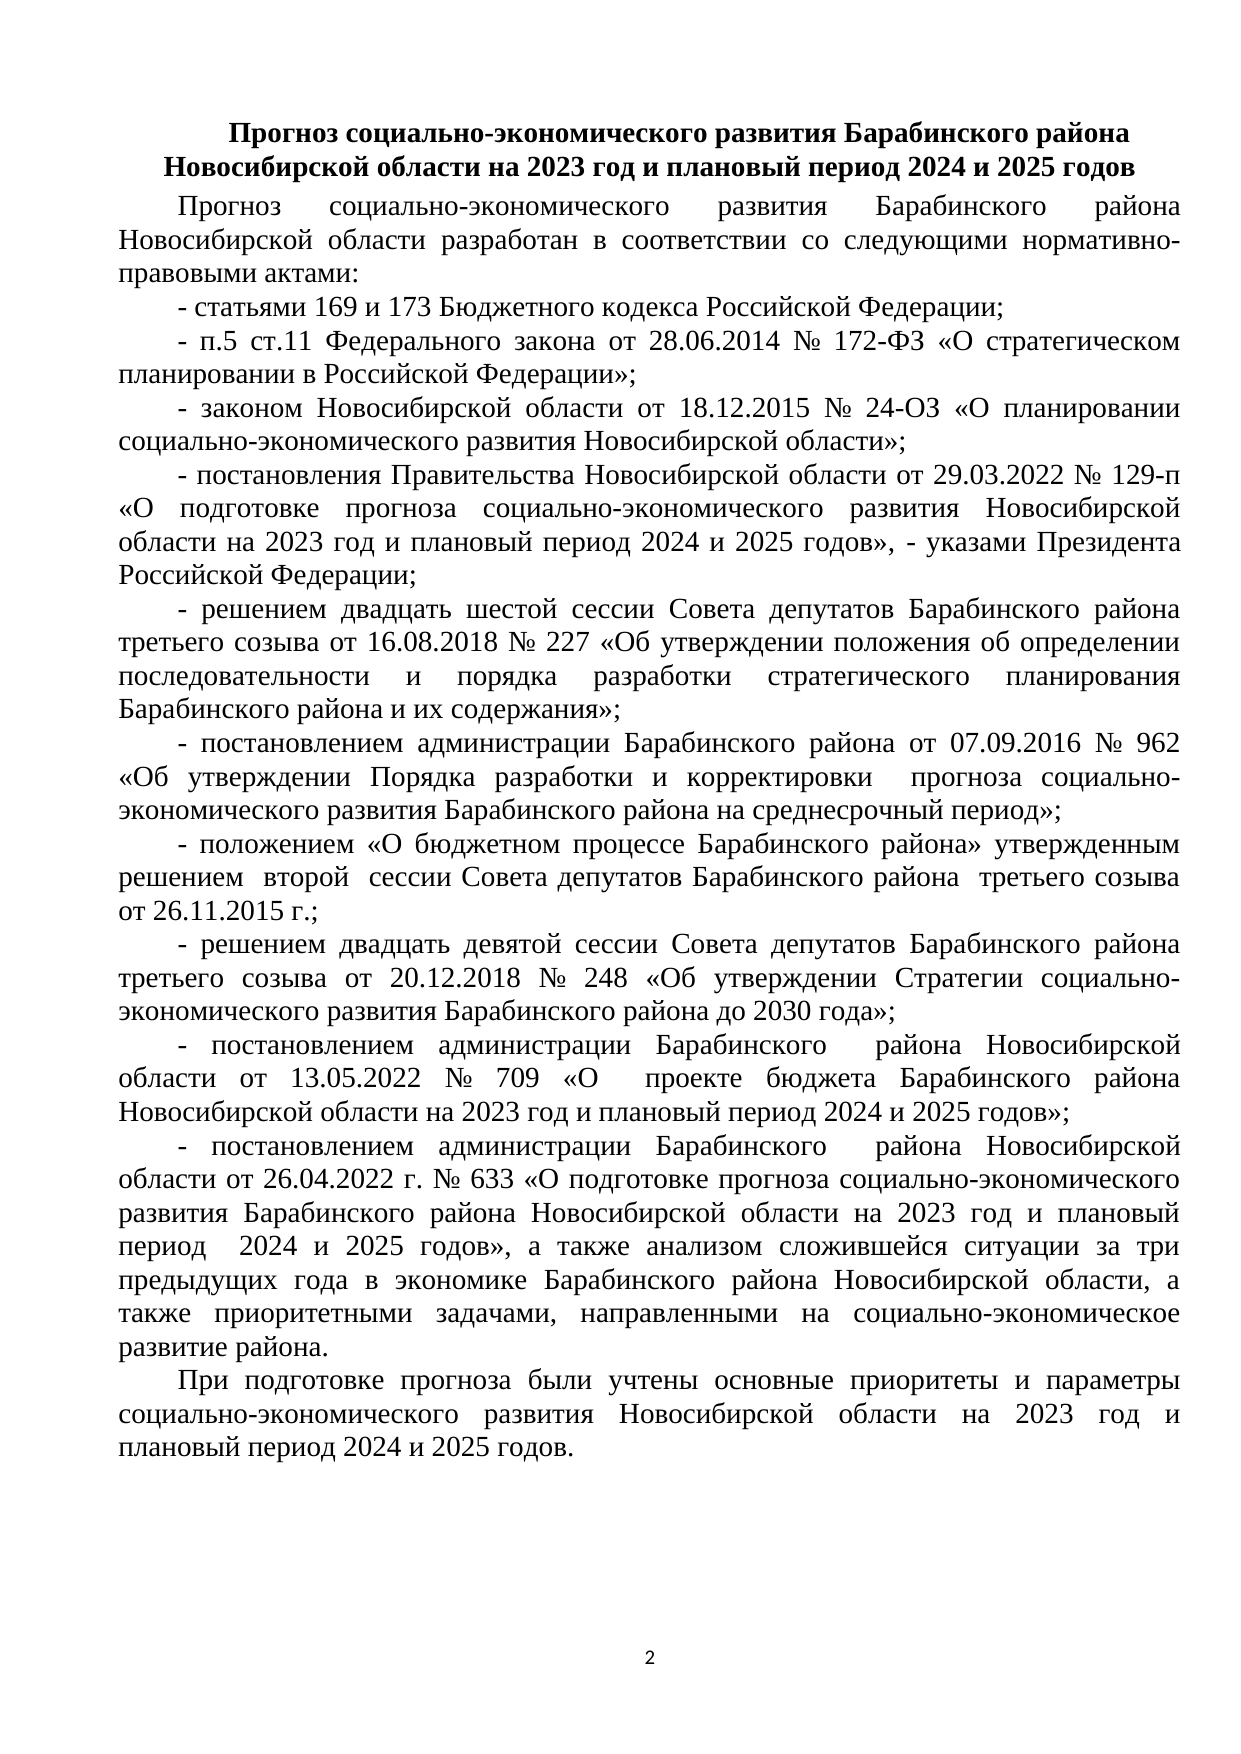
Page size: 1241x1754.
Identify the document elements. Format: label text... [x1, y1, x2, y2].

text При подготовке прогноза были учтены основные приоритеты и параметры социально-экономического развития Новосибирской области на 2023 год и плановый период 2024 и 2025 годов. [118, 1362, 1181, 1463]
text - решением двадцать шестой сессии Совета депутатов Барабинского района третьего созыва от 16.08.2018 № 227 «Об утверждении положения об определении последовательности и порядка разработки стратегического планирования Барабинского района и их содержания»; [118, 591, 1181, 725]
text - решением двадцать девятой сессии Совета депутатов Барабинского района третьего созыва от 20.12.2018 № 248 «Об утверждении Стратегии социально-экономического развития Барабинского района до 2030 года»; [118, 926, 1181, 1027]
text - статьями 169 и 173 Бюджетного кодекса Российской Федерации; [118, 289, 1181, 323]
text - постановлением администрации Барабинского района Новосибирской области от 26.04.2022 г. № 633 «О подготовке прогноза социально-экономического развития Барабинского района Новосибирской области на 2023 год и плановый период 2024 и 2025 годов», а также анализом сложившейся ситуации за три предыдущих года в экономике Барабинского района Новосибирской области, а также приоритетными задачами, направленными на социально-экономическое развитие района. [118, 1128, 1181, 1362]
text - постановлением администрации Барабинского района Новосибирской области от 13.05.2022 № 709 «О проекте бюджета Барабинского района Новосибирской области на 2023 год и плановый период 2024 и 2025 годов»; [118, 1027, 1181, 1128]
text - законом Новосибирской области от 18.12.2015 № 24-ОЗ «О планировании социально-экономического развития Новосибирской области»; [118, 390, 1181, 457]
text - постановления Правительства Новосибирской области от 29.03.2022 № 129-п «О подготовке прогноза социально-экономического развития Новосибирской области на 2023 год и плановый период 2024 и 2025 годов», - указами Президента Российской Федерации; [118, 457, 1181, 591]
text - постановлением администрации Барабинского района от 07.09.2016 № 962 «Об утверждении Порядка разработки и корректировки прогноза социально-экономического развития Барабинского района на среднесрочный период»; [118, 725, 1181, 826]
text Прогноз социально-экономического развития Барабинского района Новосибирской области разработан в соответствии со следующими нормативно-правовыми актами: [118, 188, 1181, 289]
text - п.5 ст.11 Федерального закона от 28.06.2014 № 172-ФЗ «О стратегическом планировании в Российской Федерации»; [118, 323, 1181, 390]
text - положением «О бюджетном процессе Барабинского района» утвержденным решением второй сессии Совета депутатов Барабинского района третьего созыва от 26.11.2015 г.; [118, 826, 1181, 926]
subtitle Прогноз социально-экономического развития Барабинского района Новосибирской области на 2023 год и плановый период 2024 и 2025 годов [118, 115, 1181, 182]
